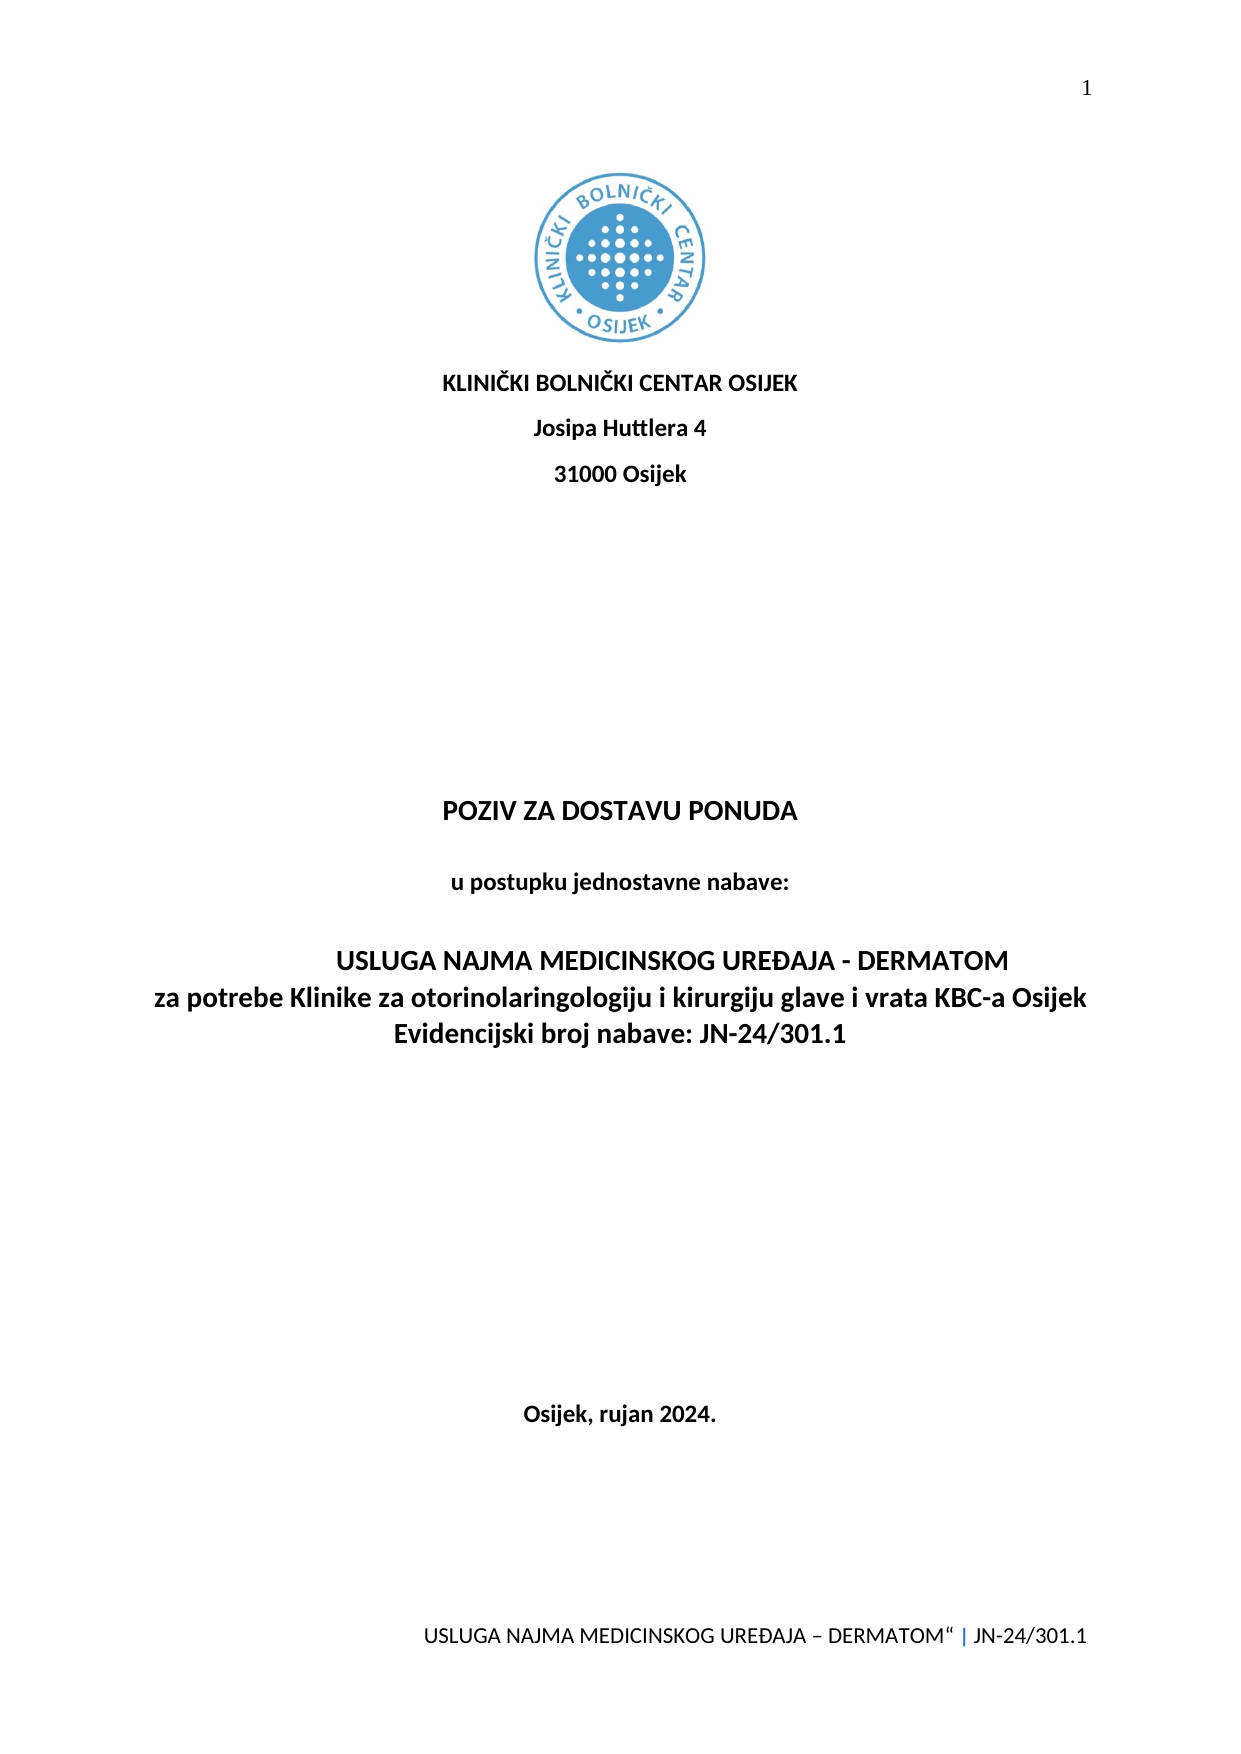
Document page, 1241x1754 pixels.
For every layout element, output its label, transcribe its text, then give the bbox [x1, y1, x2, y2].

text USLUGA NAJMA MEDICINSKOG UREĐAJA - DERMATOM za potrebe Klinike za otorinolaringologiju i kirurgiju glave i vrata KBC-a Osijek [148, 942, 1093, 1014]
text Evidencijski broj nabave: JN-24/301.1 [148, 1015, 1093, 1051]
text u postupku jednostavne nabave: [148, 866, 1093, 896]
text 31000 Osijek [148, 458, 1093, 489]
text Osijek, rujan 2024. [148, 1398, 1093, 1429]
text Josipa Huttlera 4 [148, 412, 1093, 443]
text POZIV ZA DOSTAVU PONUDA [148, 792, 1093, 828]
text KLINIČKI BOLNIČKI CENTAR OSIJEK [148, 367, 1093, 397]
picture [518, 147, 722, 366]
